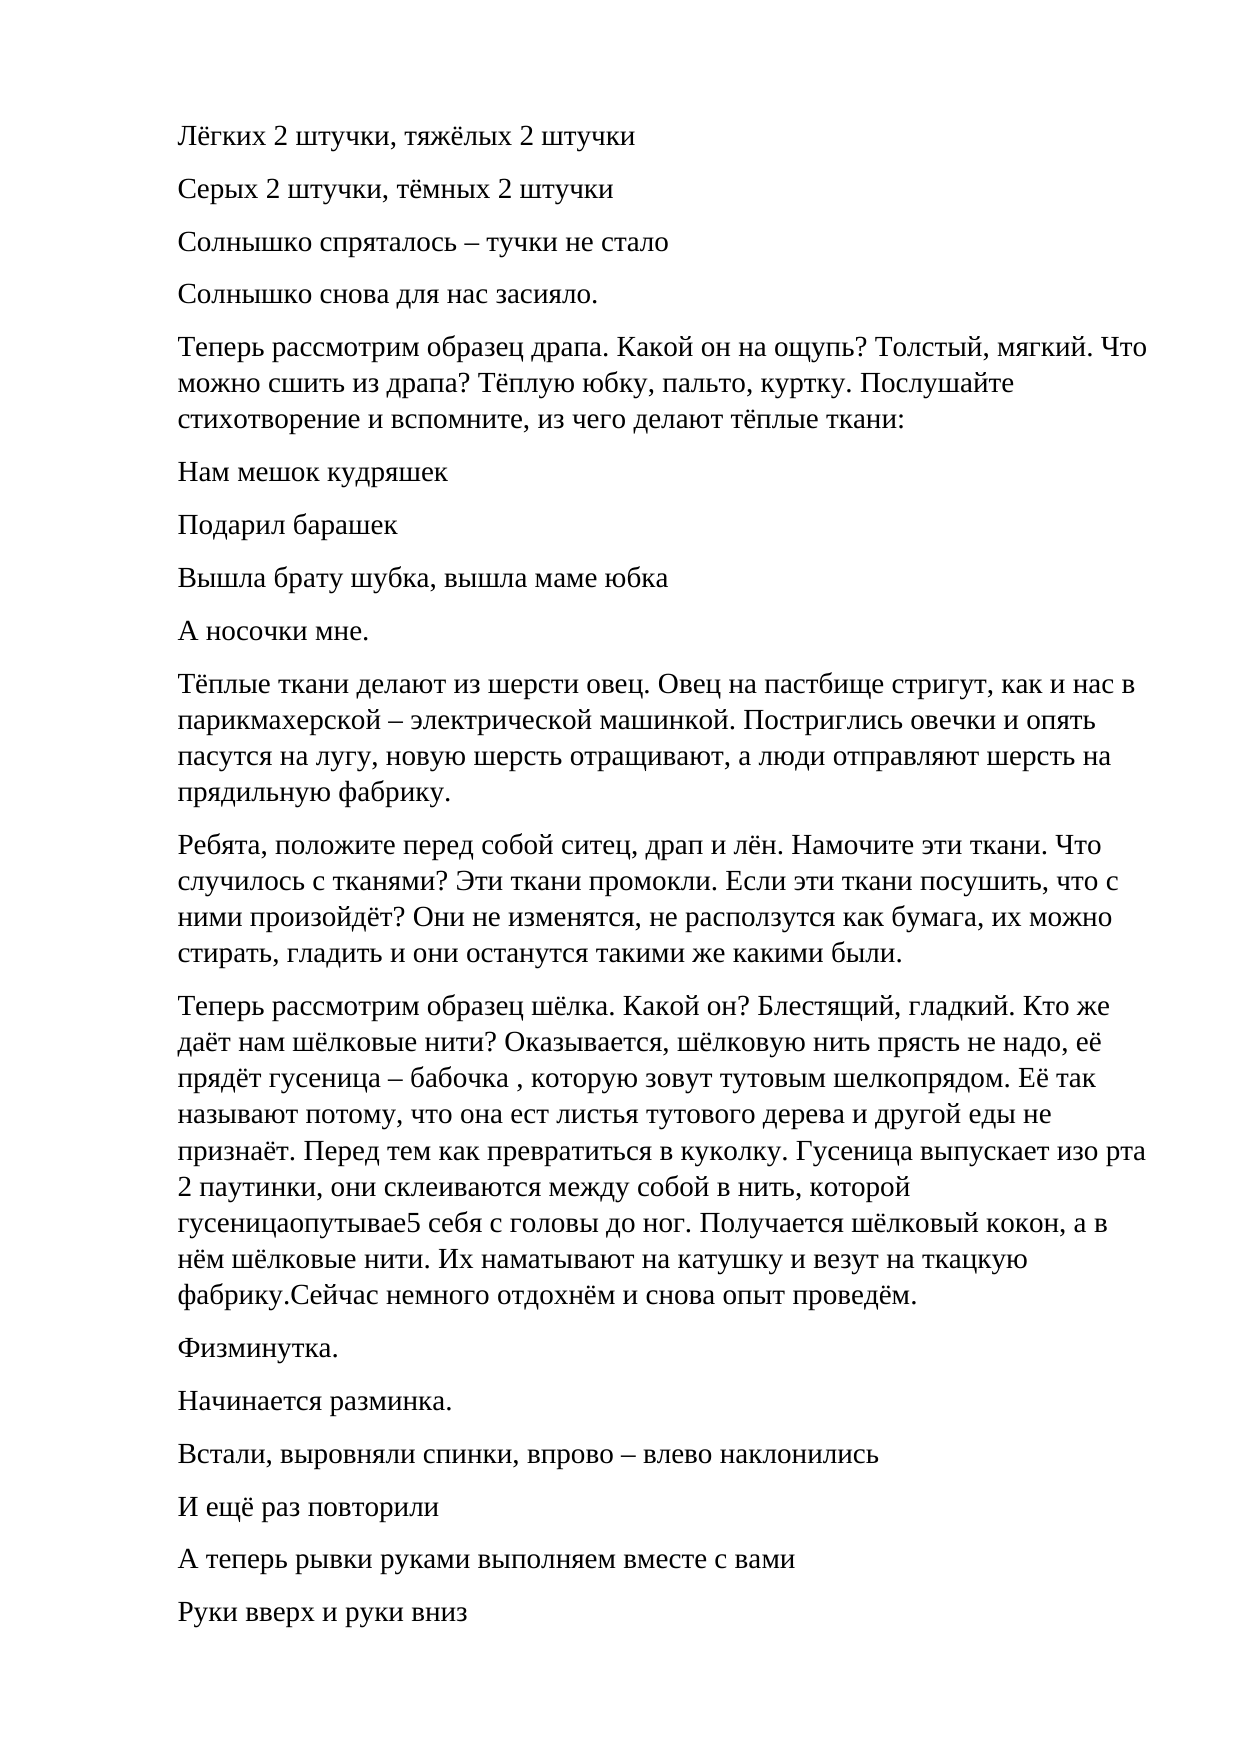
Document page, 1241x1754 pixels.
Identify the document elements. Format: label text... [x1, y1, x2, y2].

text А теперь рывки руками выполняем вместе с вами [177, 1541, 1152, 1575]
text Вышла брату шубка, вышла маме юбка [177, 560, 1152, 594]
text Нам мешок кудряшек [177, 454, 1152, 488]
text Начинается разминка. [177, 1383, 1152, 1417]
text И ещё раз повторили [177, 1489, 1152, 1522]
text Солнышко снова для нас засияло. [177, 277, 1152, 310]
text Лёгких 2 штучки, тяжёлых 2 штучки [177, 118, 1152, 152]
text Теперь рассмотрим образец драпа. Какой он на ощупь? Толстый, мягкий. Что можно сшить из драпа? Тёплую юбку, пальто, куртку. Послушайте стихотворение и вспомните, из чего делают тёплые ткани: [177, 329, 1152, 435]
text Встали, выровняли спинки, впрово – влево наклонились [177, 1436, 1152, 1469]
text Солнышко спряталось – тучки не стало [177, 224, 1152, 257]
text А носочки мне. [177, 613, 1152, 646]
text Серых 2 штучки, тёмных 2 штучки [177, 171, 1152, 204]
text Ребята, положите перед собой ситец, драп и лён. Намочите эти ткани. Что случилось с тканями? Эти ткани промокли. Если эти ткани посушить, что с ними произойдёт? Они не изменятся, не расползутся как бумага, их можно стирать, гладить и они останутся такими же какими были. [177, 827, 1152, 969]
text Подарил барашек [177, 507, 1152, 541]
text Тёплые ткани делают из шерсти овец. Овец на пастбище стригут, как и нас в парикмахерской – электрической машинкой. Постриглись овечки и опять пасутся на лугу, новую шерсть отращивают, а люди отправляют шерсть на прядильную фабрику. [177, 666, 1152, 808]
text Физминутка. [177, 1330, 1152, 1364]
text Руки вверх и руки вниз [177, 1594, 1152, 1628]
text Теперь рассмотрим образец шёлка. Какой он? Блестящий, гладкий. Кто же даёт нам шёлковые нити? Оказывается, шёлковую нить прясть не надо, её прядёт гусеница – бабочка , которую зовут тутовым шелкопрядом. Её так называют потому, что она ест листья тутового дерева и другой еды не признаёт. Перед тем как превратиться в куколку. Гусеница выпускает изо рта 2 паутинки, они склеиваются между собой в нить, которой гусеницаопутывае5 себя с головы до ног. Получается шёлковый кокон, а в нём шёлковые нити. Их наматывают на катушку и везут на ткацкую фабрику.Сейчас немного отдохнём и снова опыт проведём. [177, 988, 1152, 1311]
